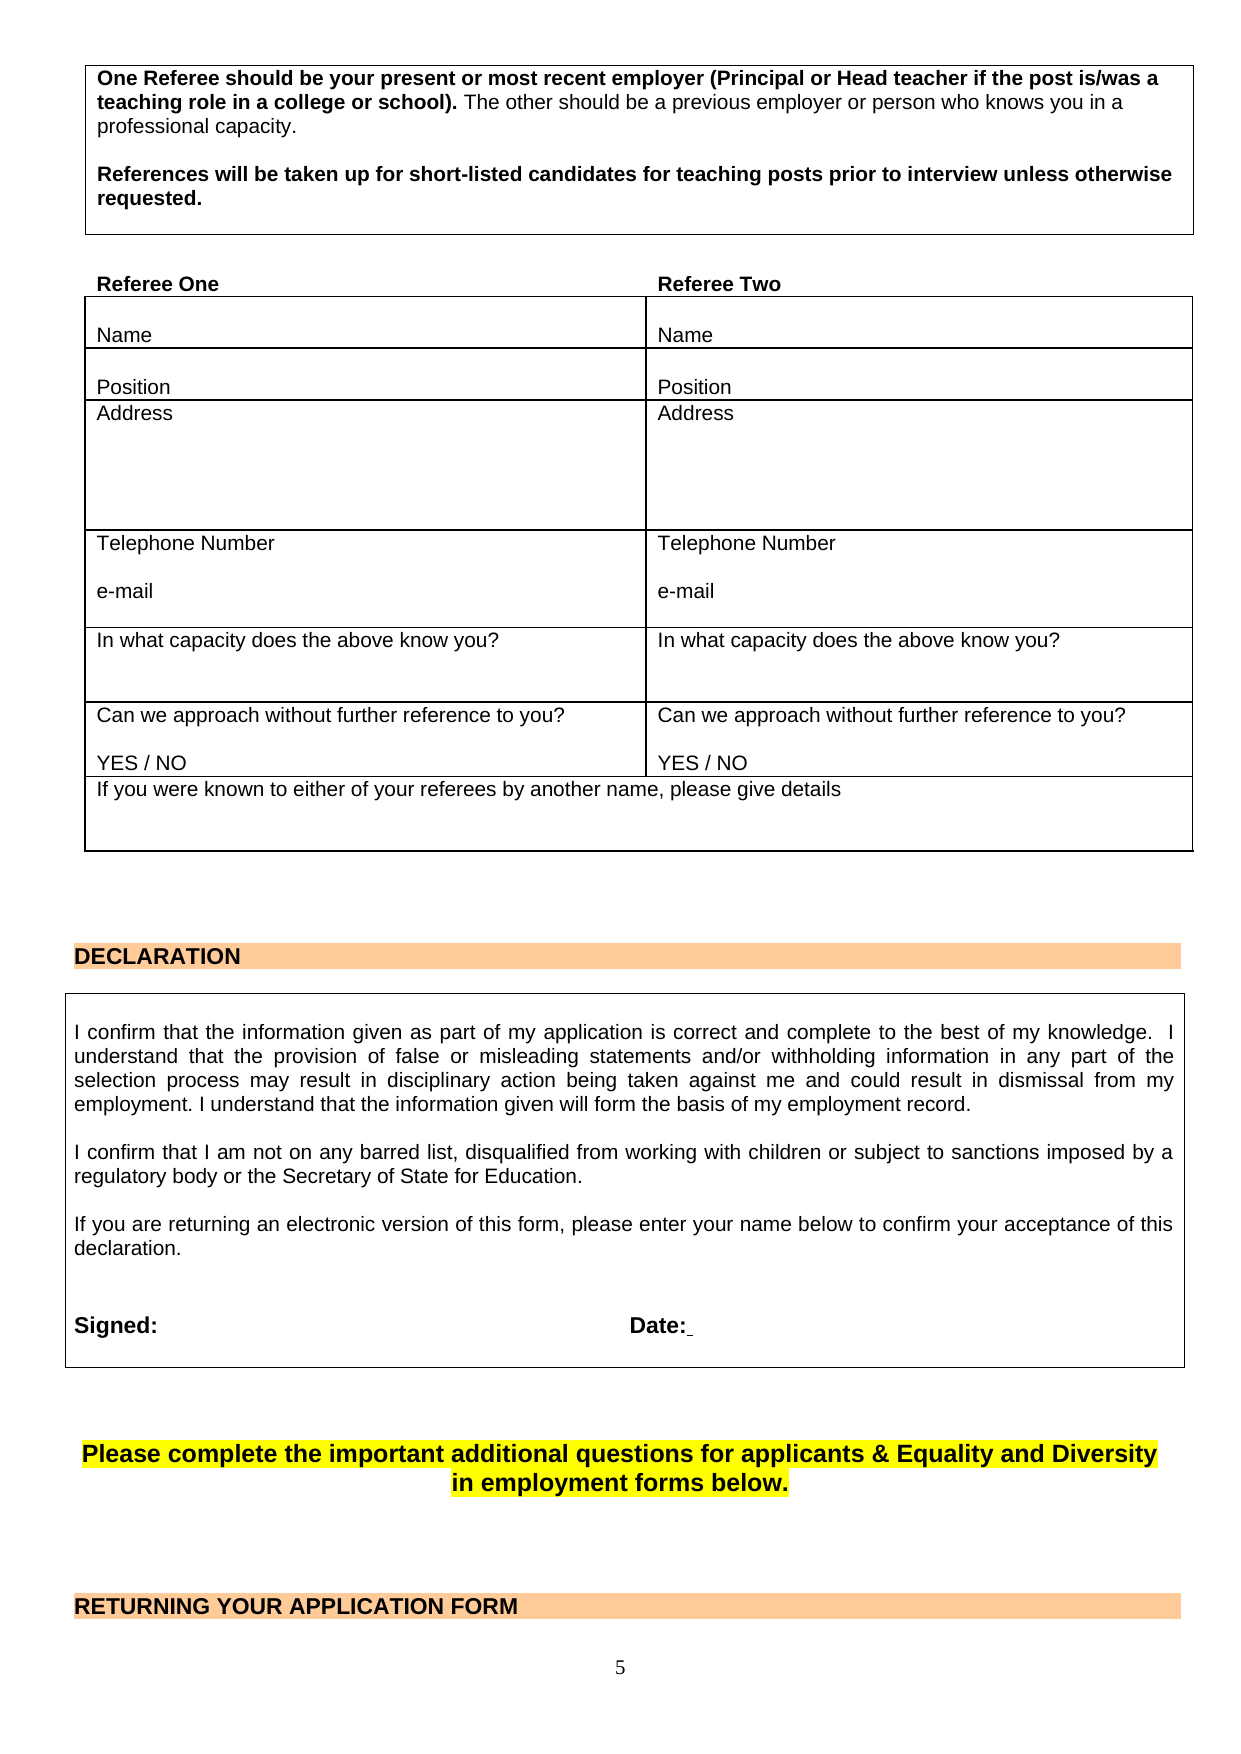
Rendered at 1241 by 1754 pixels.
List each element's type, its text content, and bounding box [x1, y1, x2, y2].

table_cell Position [647, 349, 1192, 399]
table_cell Address [86, 401, 645, 529]
subtitle RETURNING YOUR APPLICATION FORM [74, 1593, 1181, 1619]
table_cell Can we approach without further reference to you? YES / NO [647, 703, 1192, 776]
table_cell Name [86, 297, 645, 347]
table_header Referee Two [646, 259, 1193, 296]
table_cell Telephone Number e-mail [86, 531, 645, 627]
table_cell Address [647, 401, 1192, 529]
text I confirm that the information given as part of my application is correct and complete to the best of my knowledge. I understand that the provision of false or misleading statements and/or withholding information in any part of the selection process may result in disciplinary action being taken against me and could result in dismissal from my employment. I understand that the information given will form the basis of my employment record. [66, 1017, 1184, 1116]
table_header One Referee should be your present or most recent employer (Principal or Head teacher if the post is/was a teaching role in a college or school). The other should be a previous employer or person who knows you in a professional capacity. References will be taken up for short-listed candidates for teaching posts prior to interview unless otherwise requested. [86, 66, 1193, 234]
table_cell In what capacity does the above know you? [647, 628, 1192, 701]
table_cell Name [647, 297, 1192, 347]
table_cell Position [86, 349, 645, 399]
table_cell Can we approach without further reference to you? YES / NO [86, 703, 645, 776]
table_cell If you were known to either of your referees by another name, please give details [86, 777, 1192, 850]
table_cell In what capacity does the above know you? [86, 628, 645, 701]
subtitle DECLARATION [74, 943, 1181, 969]
table_header Referee One [85, 259, 646, 296]
table_cell Telephone Number e-mail [647, 531, 1192, 627]
text Please complete the important additional questions for applicants & Equality and Diversity in employment forms below. [74, 1439, 1166, 1497]
text Signed: Date: [66, 1310, 1184, 1339]
text If you are returning an electronic version of this form, please enter your name below to confirm your acceptance of this declaration. [66, 1209, 1184, 1259]
text I confirm that I am not on any barred list, disqualified from working with children or subject to sanctions imposed by a regulatory body or the Secretary of State for Education. [66, 1137, 1184, 1188]
